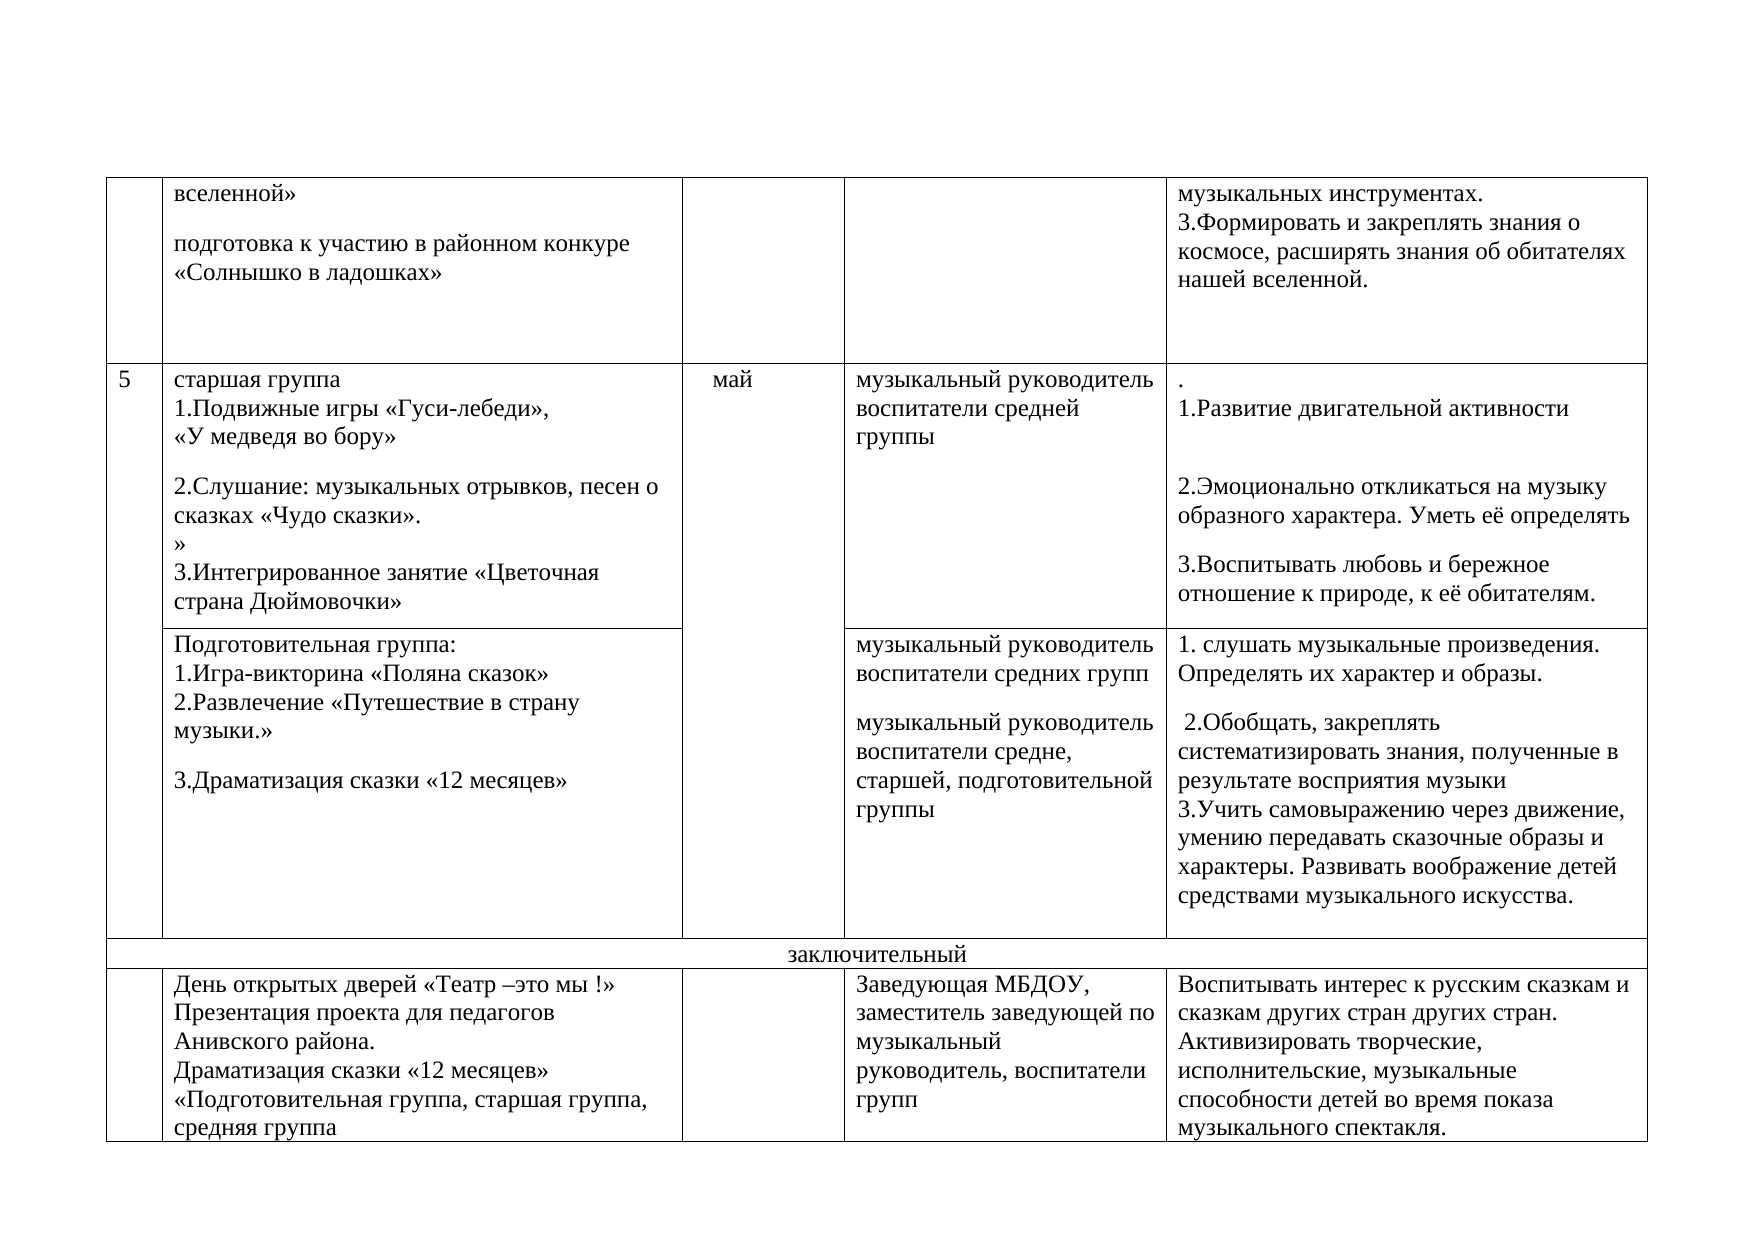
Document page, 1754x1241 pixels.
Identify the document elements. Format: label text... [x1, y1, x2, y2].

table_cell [163, 178, 682, 363]
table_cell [845, 969, 1166, 1141]
table_cell старшая группа 1.Подвижные игры «Гуси-лебеди», «У медведя во бору» 2.Слушание: музыкальных отрывков, песен о сказках «Чудо сказки». » 3.Интегрированное занятие «Цветочная страна Дюймовочки» [163, 364, 682, 628]
table_cell Подготовительная группа: 1.Игра-викторина «Поляна сказок» 2.Развлечение «Путешествие в страну музыки.» 3.Драматизация сказки «12 месяцев» [163, 629, 682, 938]
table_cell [1167, 178, 1647, 363]
table_cell музыкальный руководитель воспитатели средних групп музыкальный руководитель воспитатели средне, старшей, подготовительной группы [845, 629, 1166, 938]
table_cell заключительный [107, 939, 1647, 968]
table_cell 1. слушать музыкальные произведения. Определять их характер и образы. 2.Обобщать, закреплять систематизировать знания, полученные в результате восприятия музыки 3.Учить самовыражению через движение, умению передавать сказочные образы и характеры. Развивать воображение детей средствами музыкального искусства. [1167, 629, 1647, 938]
table_cell [107, 969, 162, 1141]
table_cell 5 [107, 364, 162, 938]
table_cell [683, 969, 844, 1141]
table_cell . 1.Развитие двигательной активности 2.Эмоционально откликаться на музыку образного характера. Уметь её определять 3.Воспитывать любовь и бережное отношение к природе, к её обитателям. [1167, 364, 1647, 628]
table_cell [1167, 969, 1647, 1141]
table_cell музыкальный руководитель воспитатели средней группы [845, 364, 1166, 628]
table_cell май [683, 364, 844, 938]
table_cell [163, 969, 682, 1141]
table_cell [845, 178, 1166, 363]
